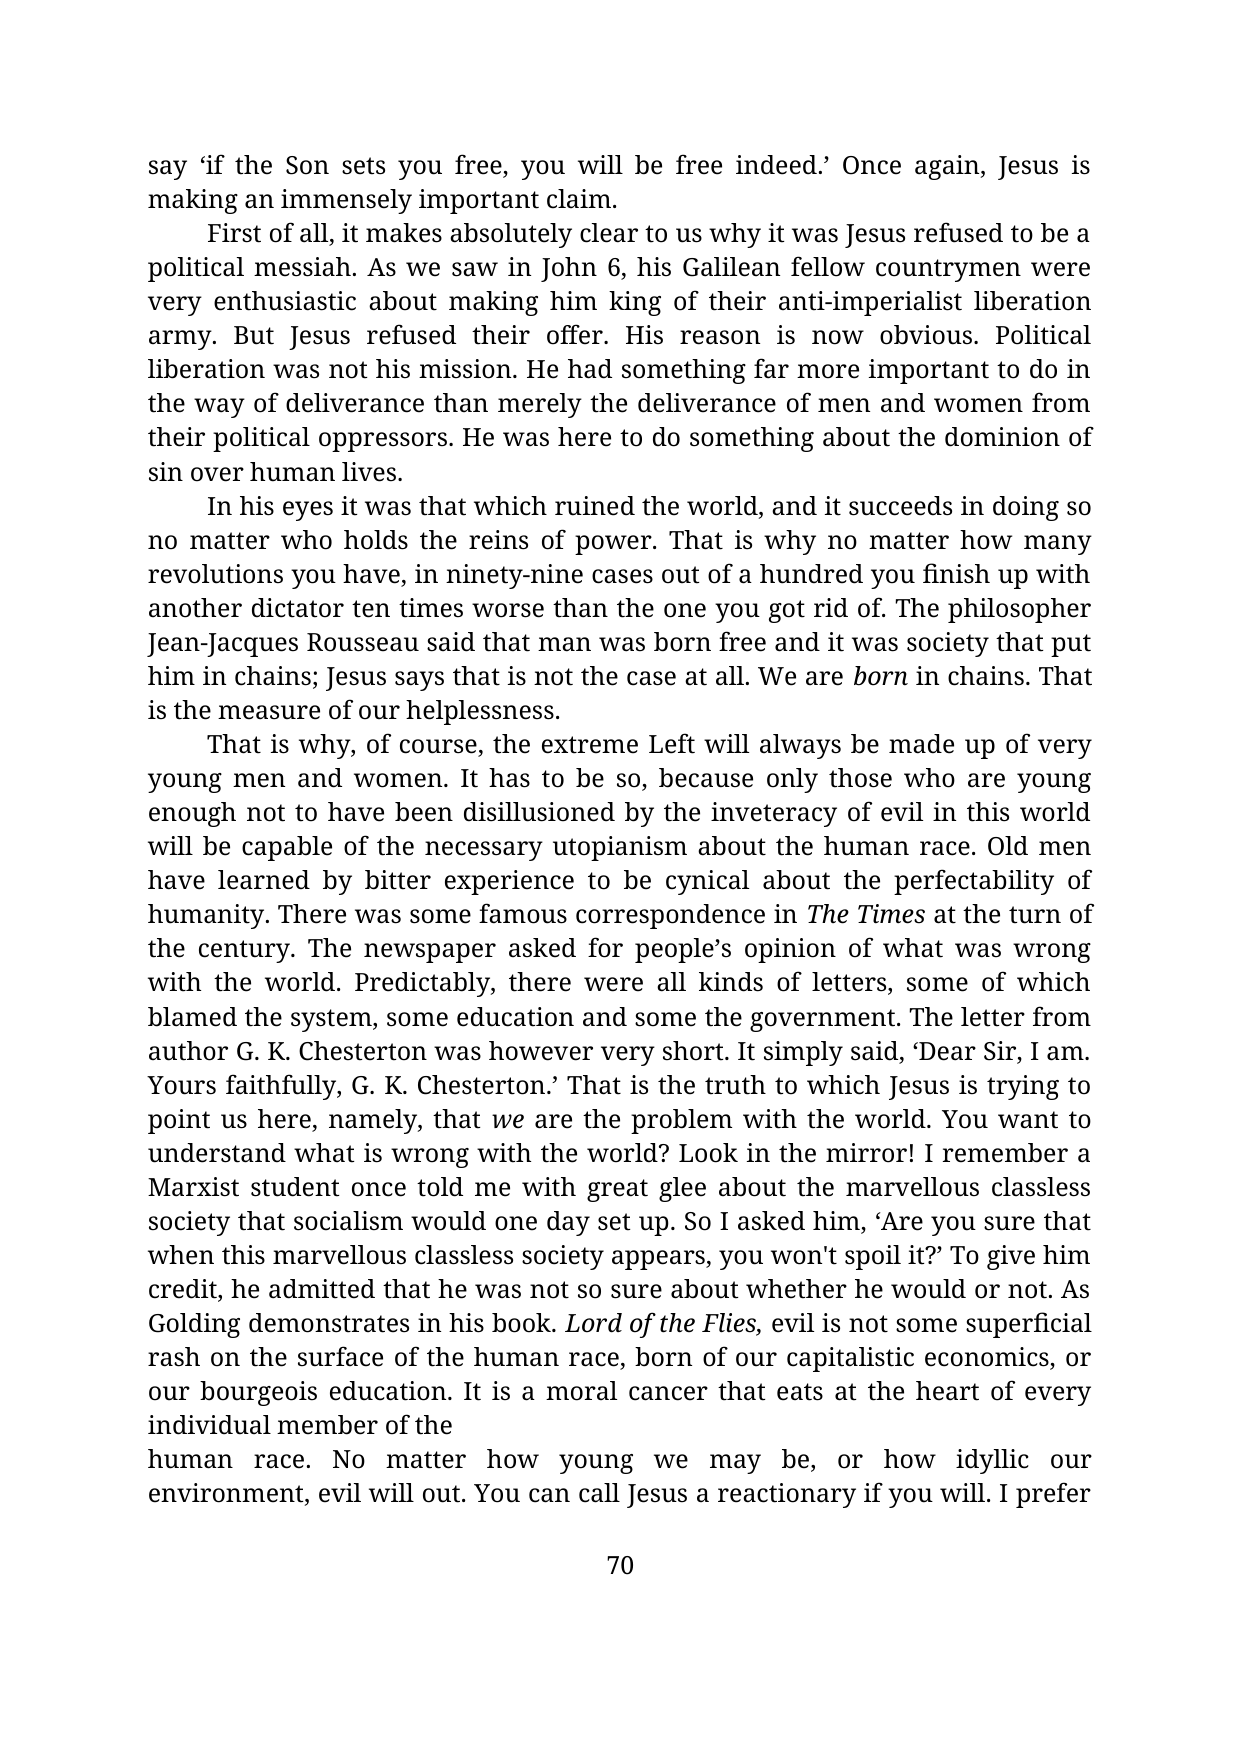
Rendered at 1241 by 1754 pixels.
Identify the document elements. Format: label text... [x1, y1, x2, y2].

text That is why, of course, the extreme Left will always be made up of very young men and women. It has to be so, because only those who are young enough not to have been disillusioned by the inveteracy of evil in this world will be capable of the necessary utopianism about the human race. Old men have learned by bitter experience to be cynical about the perfectability of humanity. There was some famous correspondence in The Times at the turn of the century. The newspaper asked for people’s opinion of what was wrong with the world. Predictably, there were all kinds of letters, some of which blamed the system, some education and some the government. The letter from author G. K. Chesterton was however very short. It simply said, ‘Dear Sir, I am. Yours faithfully, G. K. Chesterton.’ That is the truth to which Jesus is trying to point us here, namely, that we are the problem with the world. You want to understand what is wrong with the world? Look in the mirror! I remember a Marxist student once told me with great glee about the marvellous classless society that socialism would one day set up. So I asked him, ‘Are you sure that when this marvellous classless society appears, you won't spoil it?’ To give him credit, he admitted that he was not so sure about whether he would or not. As Golding demonstrates in his book. Lord of the Flies, evil is not some superficial rash on the surface of the human race, born of our capitalistic economics, or our bourgeois education. It is a moral cancer that eats at the heart of every individual member of the [148, 727, 1093, 1442]
text In his eyes it was that which ruined the world, and it succeeds in doing so no matter who holds the reins of power. That is why no matter how many revolutions you have, in ninety-nine cases out of a hundred you finish up with another dictator ten times worse than the one you got rid of. The philosopher Jean-Jacques Rousseau said that man was born free and it was society that put him in chains; Jesus says that is not the case at all. We are born in chains. That is the measure of our helplessness. [148, 488, 1093, 727]
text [148, 1442, 1093, 1510]
text First of all, it makes absolutely clear to us why it was Jesus refused to be a political messiah. As we saw in John 6, his Galilean fellow countrymen were very enthusiastic about making him king of their anti-imperialist liberation army. But Jesus refused their offer. His reason is now obvious. Political liberation was not his mission. He had something far more important to do in the way of deliverance than merely the deliverance of men and women from their political oppressors. He was here to do something about the dominion of sin over human lives. [148, 216, 1093, 488]
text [148, 148, 1093, 216]
